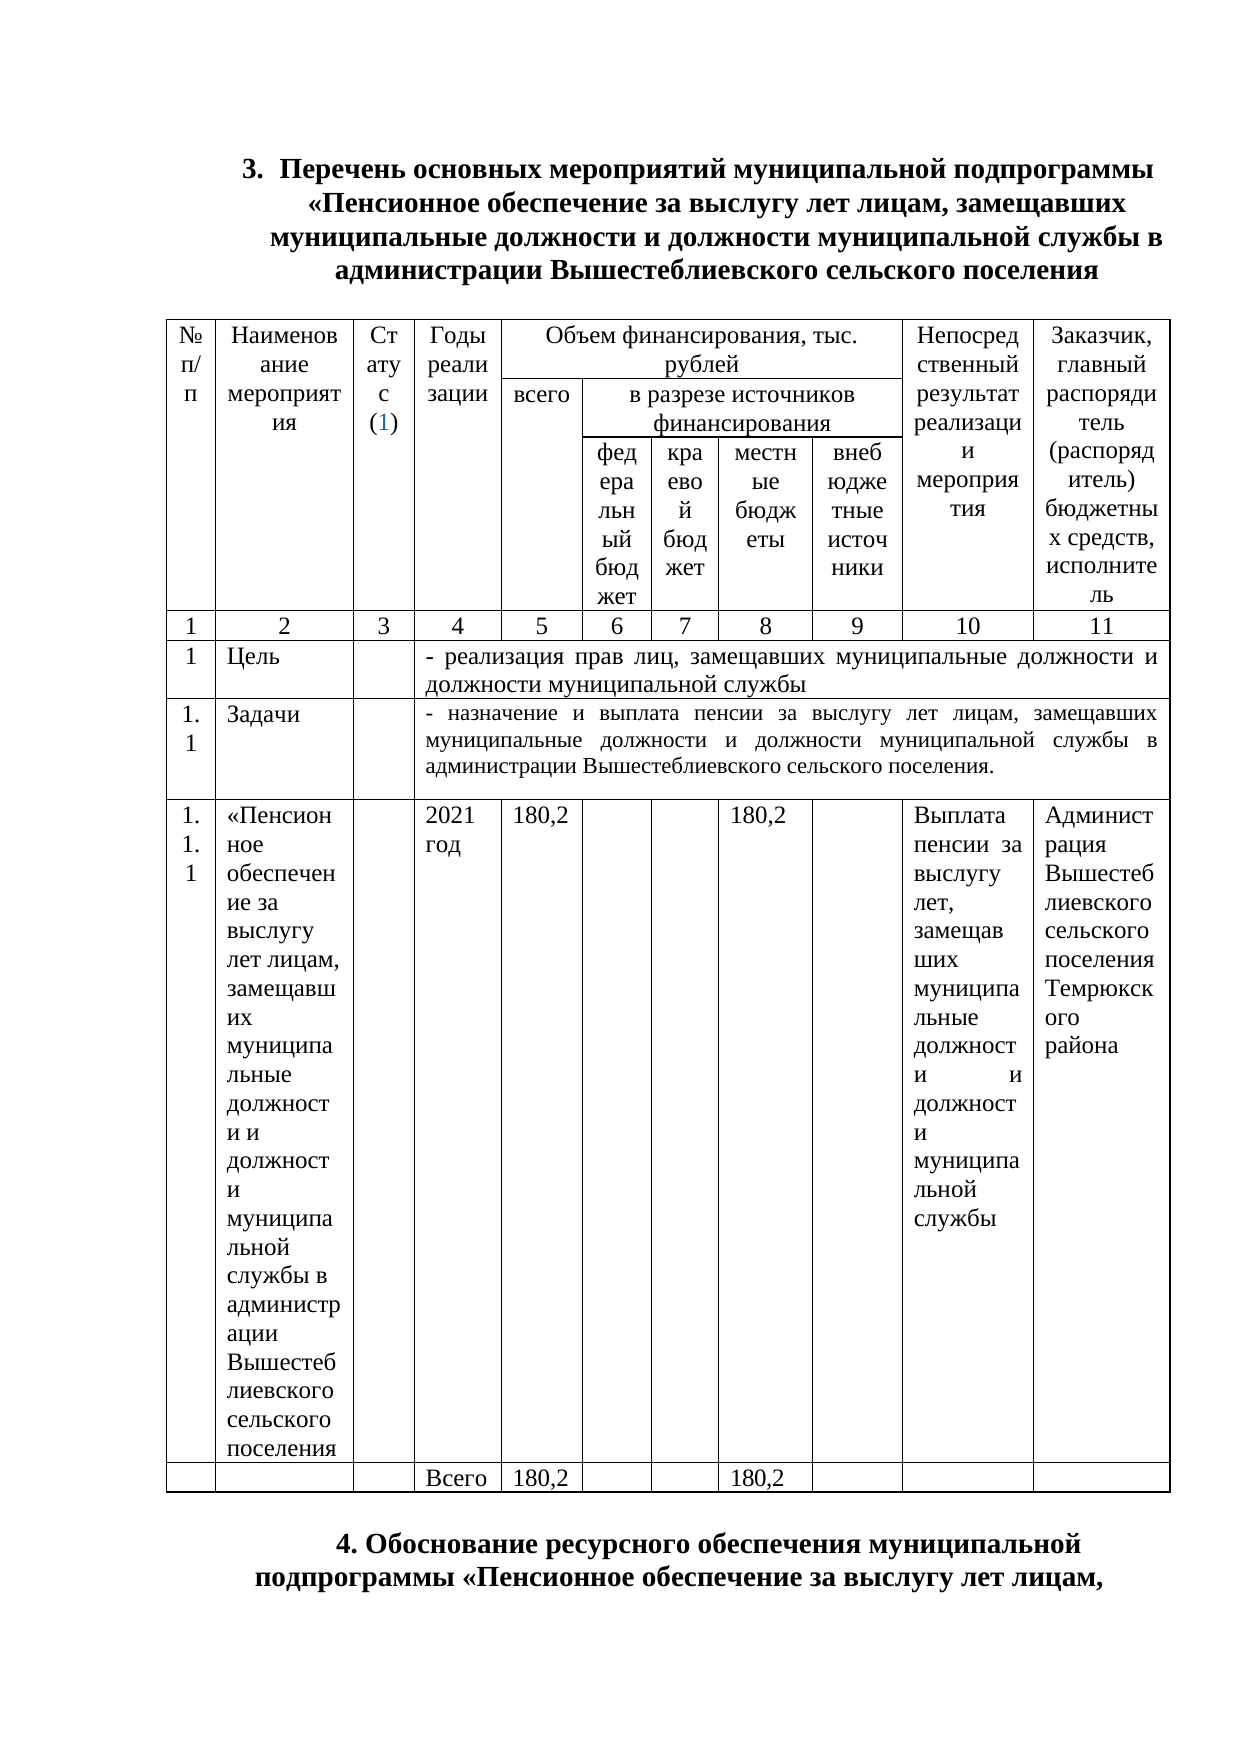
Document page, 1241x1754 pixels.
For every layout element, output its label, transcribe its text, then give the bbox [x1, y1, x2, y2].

table_cell местные бюджеты [719, 438, 812, 610]
table_cell [652, 1463, 718, 1491]
table_cell 1 [167, 641, 215, 698]
table_cell всего [502, 379, 582, 610]
table_cell [813, 1463, 902, 1491]
table_header Статус (1) [354, 320, 414, 610]
table_cell [652, 800, 718, 1462]
table_cell 5 [502, 611, 582, 640]
table_cell [583, 1463, 651, 1491]
list Перечень основных мероприятий муниципальной подпрограммы «Пенсионное обеспечение за выслугу лет лицам, замещавших муниципальные должности и должности муниципальной службы в администрации Вышестеблиевского сельского поселения [215, 152, 1181, 286]
table_cell Всего [415, 1463, 501, 1491]
table_cell 2021 год [415, 800, 501, 1462]
table_header Непосредственный результат реализации мероприятия [903, 320, 1033, 610]
table_cell 8 [719, 611, 812, 640]
table_cell [354, 641, 414, 698]
table_cell [354, 1463, 414, 1491]
table_cell Цель [216, 641, 353, 698]
table_cell 180,2 [502, 800, 582, 1462]
table_cell 3 [354, 611, 414, 640]
table_header № п/п [167, 320, 215, 610]
table_cell Задачи [216, 699, 353, 799]
table_cell 9 [813, 611, 902, 640]
table_cell в разрезе источников финансирования [583, 379, 902, 436]
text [177, 1526, 1181, 1593]
table_header Заказчик, главный распорядитель (распорядитель) бюджетных средств, исполнитель [1034, 320, 1169, 610]
table_cell 1 [167, 611, 215, 640]
table_cell [167, 1463, 215, 1491]
table_cell [1034, 1463, 1169, 1491]
table_cell краевой бюджет [652, 438, 718, 610]
table_cell 7 [652, 611, 718, 640]
table_header Наименование мероприятия [216, 320, 353, 610]
table_cell 11 [1034, 611, 1169, 640]
table_cell внебюджетные источники [813, 438, 902, 610]
table_cell - реализация прав лиц, замещавших муниципальные должности и должности муниципальной службы [415, 641, 1169, 698]
table_cell [216, 1463, 353, 1491]
table_cell федеральный бюджет [583, 438, 651, 610]
table_cell 2 [216, 611, 353, 640]
table_cell Администрация Вышестеблиевского сельского поселения Темрюкского района [1034, 800, 1169, 1462]
table_cell «Пенсионное обеспечение за выслугу лет лицам, замещавших муниципальные должности и должности муниципальной службы в администрации Вышестеблиевского сельского поселения [216, 800, 353, 1462]
table_cell - назначение и выплата пенсии за выслугу лет лицам, замещавших муниципальные должности и должности муниципальной службы в администрации Вышестеблиевского сельского поселения. [415, 699, 1169, 799]
table_cell [813, 800, 902, 1462]
table_cell [583, 800, 651, 1462]
table_cell 4 [415, 611, 501, 640]
table_cell [354, 699, 414, 799]
table_header Годы реализации [415, 320, 501, 610]
table_header Объем финансирования, тыс. рублей [502, 320, 902, 378]
table_cell 180,2 [502, 1463, 582, 1491]
table_cell Выплата пенсии за выслугу лет, замещавших муниципальные должности и должности муниципальной службы [903, 800, 1033, 1462]
table_cell 1.1.1 [167, 800, 215, 1462]
table_cell 10 [903, 611, 1033, 640]
table_cell [903, 1463, 1033, 1491]
table_cell 1.1 [167, 699, 215, 799]
table_cell 180,2 [719, 800, 812, 1462]
table_cell [354, 800, 414, 1462]
table_cell 180,2 [719, 1463, 812, 1491]
table_cell 6 [583, 611, 651, 640]
